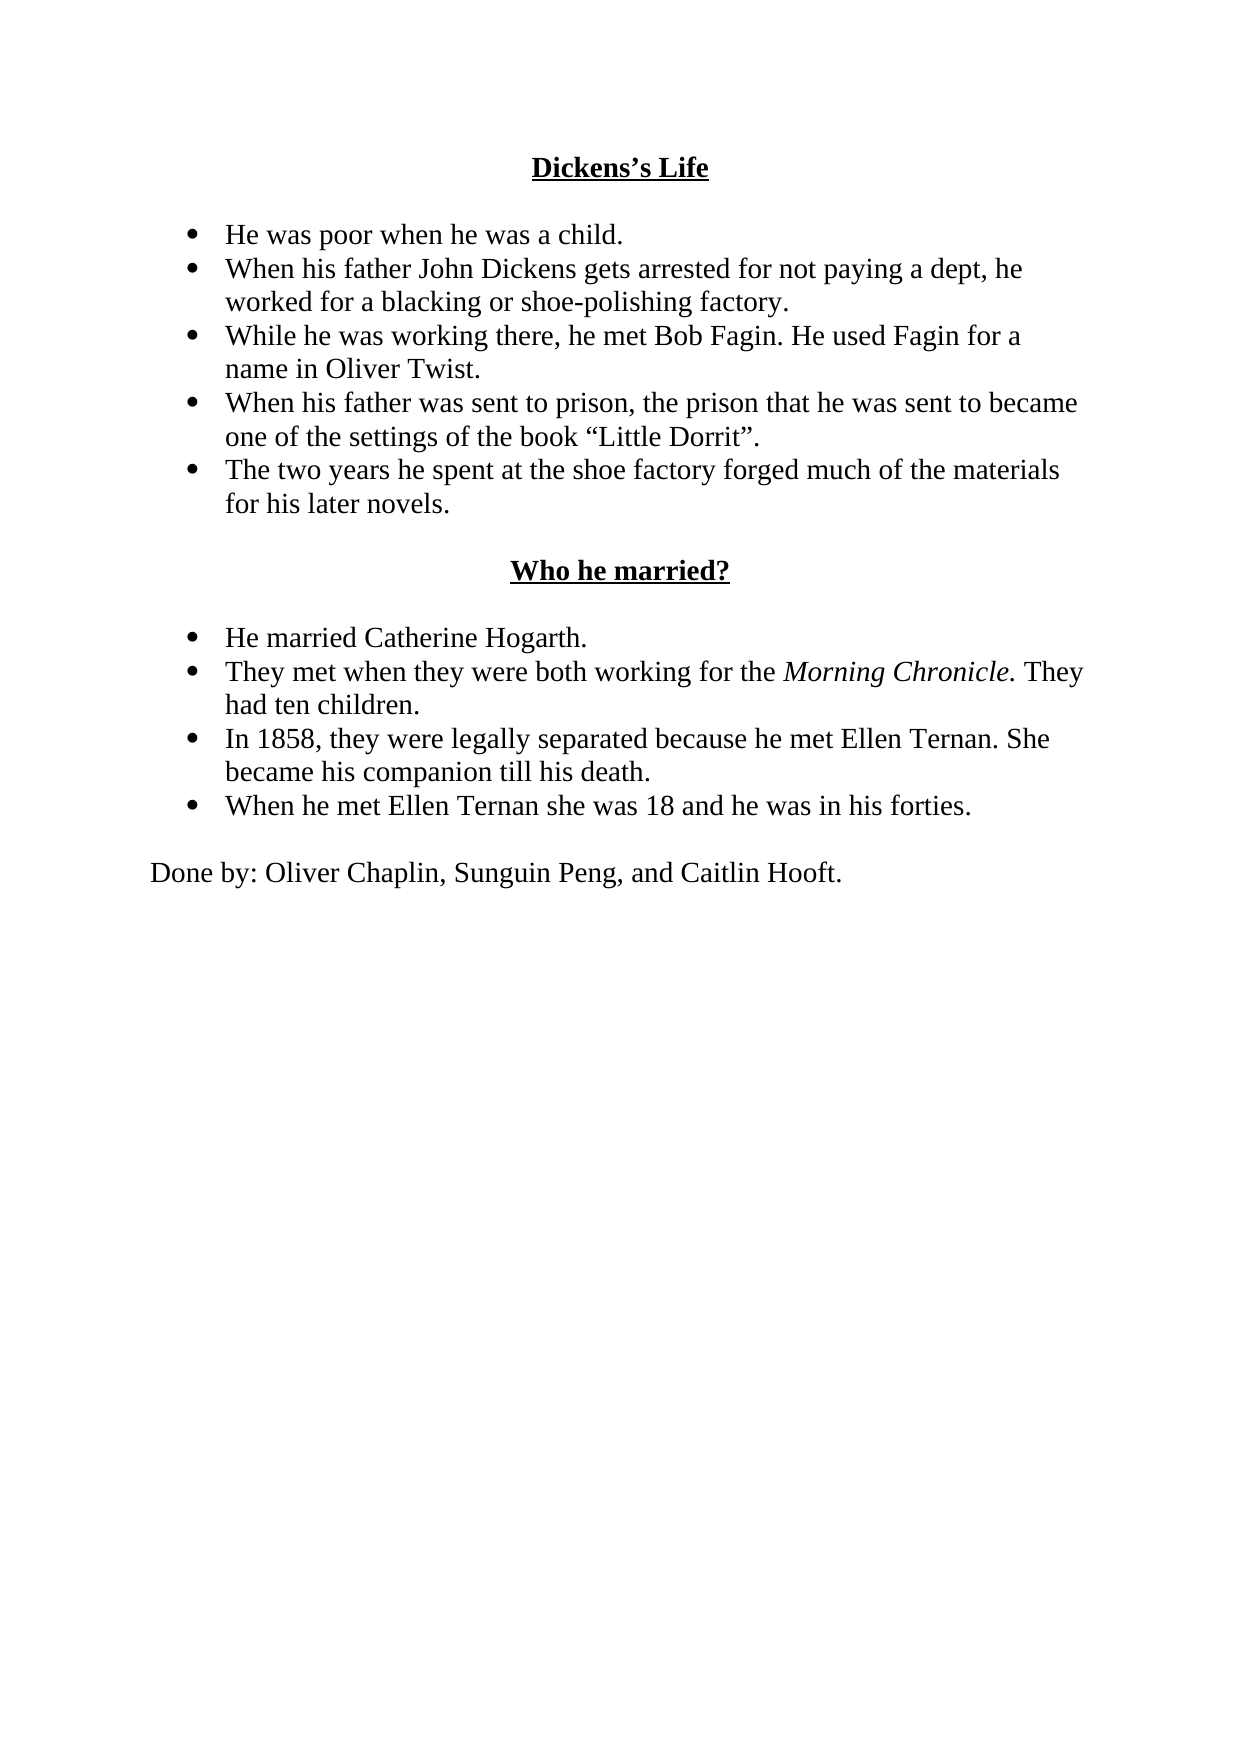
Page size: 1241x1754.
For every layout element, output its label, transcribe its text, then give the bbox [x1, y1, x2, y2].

list They met when they were both working for the Morning Chronicle. They had ten children. [187, 654, 1090, 721]
list He married Catherine Hogarth. [187, 620, 1090, 654]
list Who he married? [150, 553, 1090, 587]
text Dickens’s Life [150, 150, 1090, 183]
list While he was working there, he met Bob Fagin. He used Fagin for a name in Oliver Twist. [187, 318, 1090, 385]
list When he met Ellen Ternan she was 18 and he was in his forties. [187, 788, 1090, 822]
list The two years he spent at the shoe factory forged much of the materials for his later novels. [187, 452, 1090, 519]
text Done by: Oliver Chaplin, Sunguin Peng, and Caitlin Hooft. [150, 855, 1090, 889]
list He was poor when he was a child. [187, 217, 1090, 251]
list When his father was sent to prison, the prison that he was sent to became one of the settings of the book “Little Dorrit”. [187, 385, 1090, 452]
list In 1858, they were legally separated because he met Ellen Ternan. She became his companion till his death. [187, 721, 1090, 788]
list When his father John Dickens gets arrested for not paying a dept, he worked for a blacking or shoe-polishing factory. [187, 251, 1090, 318]
